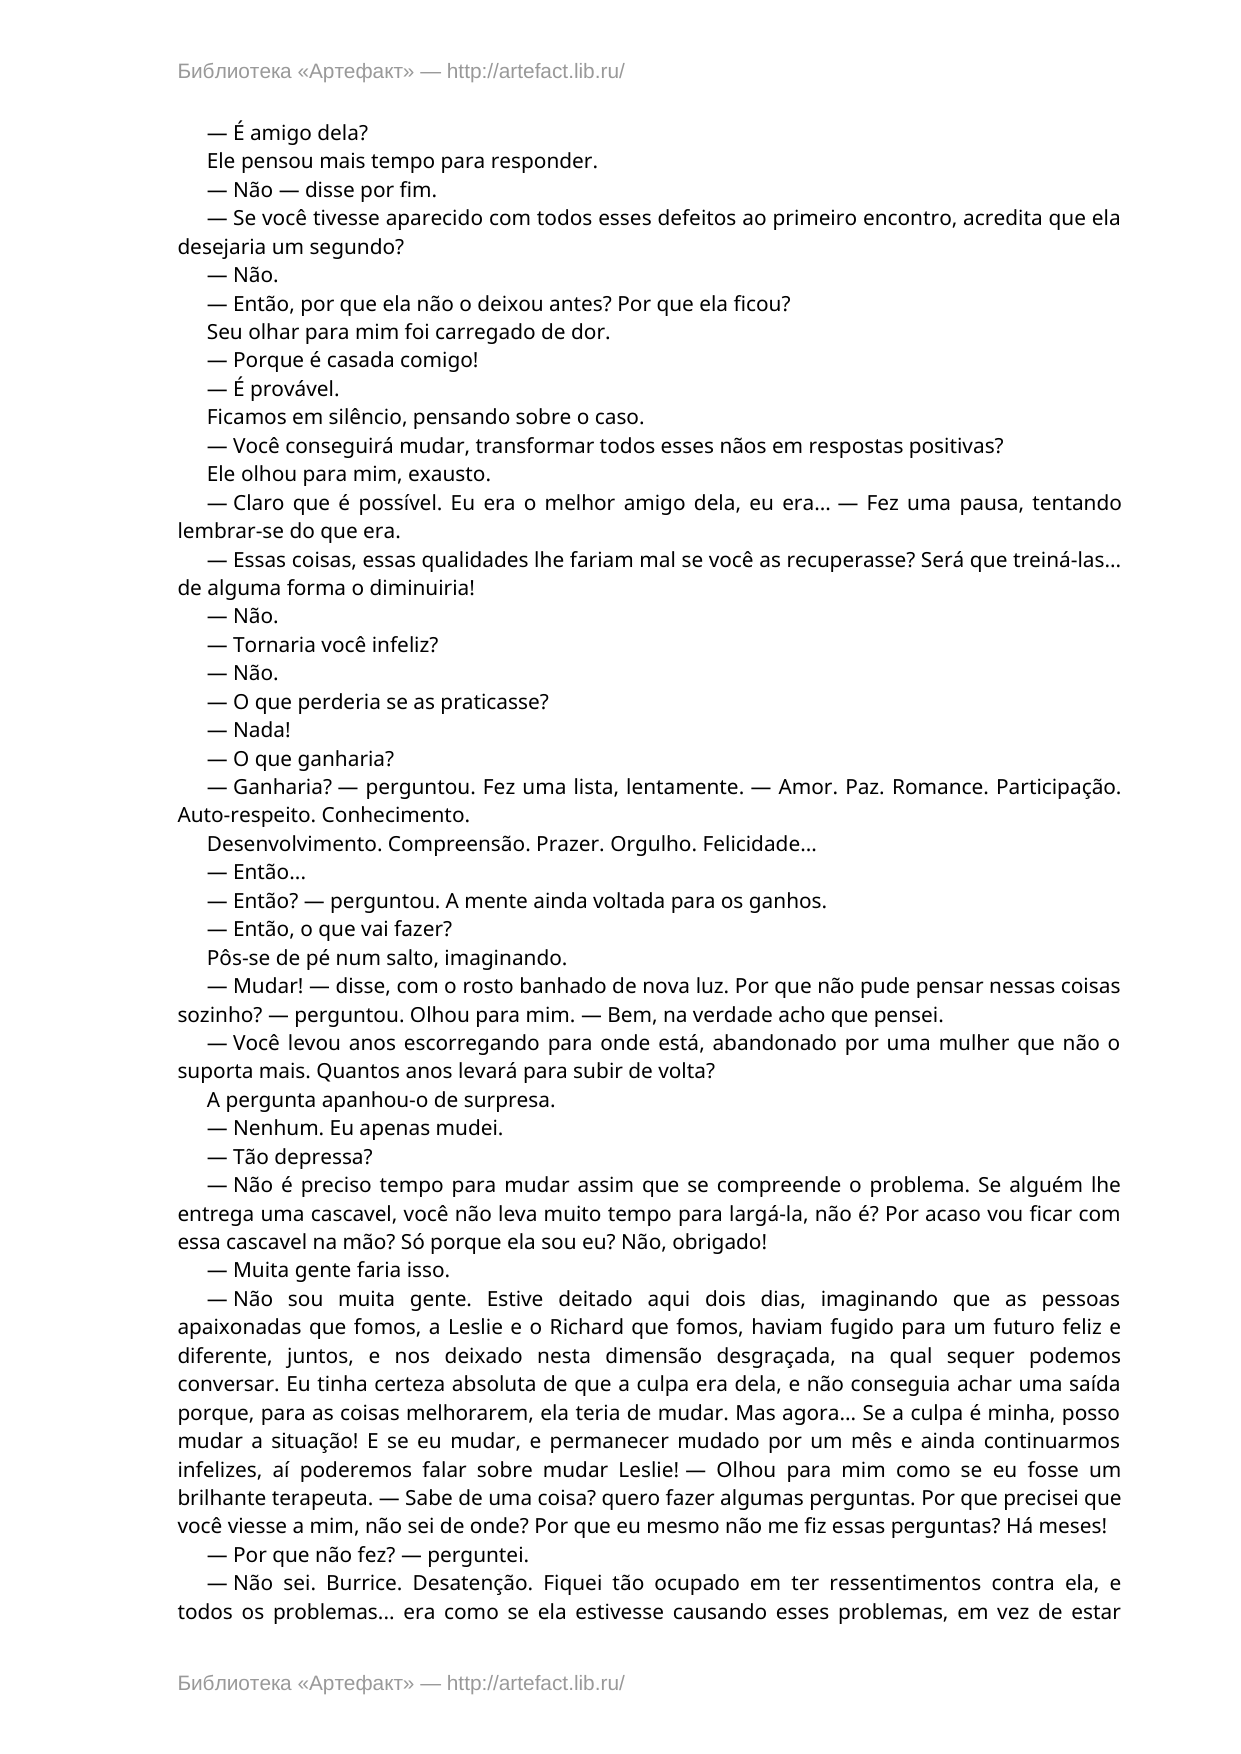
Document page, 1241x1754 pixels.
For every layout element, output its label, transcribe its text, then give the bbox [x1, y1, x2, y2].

text — Essas coisas, essas qualidades lhe fariam mal se você as recuperasse? Será que treiná-las... de alguma forma o diminuiria! [177, 545, 1122, 602]
text Ele olhou para mim, exausto. [177, 459, 1122, 488]
text — Então, o que vai fazer? [177, 914, 1122, 943]
text — Se você tivesse aparecido com todos esses defeitos ao primeiro encontro, acredita que ela desejaria um segundo? [177, 203, 1122, 260]
text — Nenhum. Eu apenas mudei. [177, 1113, 1122, 1142]
text — Não sou muita gente. Estive deitado aqui dois dias, imaginando que as pessoas apaixonadas que fomos, a Leslie e o Richard que fomos, haviam fugido para um futuro feliz e diferente, juntos, e nos deixado nesta dimensão desgraçada, na qual sequer podemos conversar. Eu tinha certeza absoluta de que a culpa era dela, e não conseguia achar uma saída porque, para as coisas melhorarem, ela teria de mudar. Mas agora... Se a culpa é minha, posso mudar a situação! E se eu mudar, e permanecer mudado por um mês e ainda continuarmos infelizes, aí poderemos falar sobre mudar Leslie! — Olhou para mim como se eu fosse um brilhante terapeuta. — Sabe de uma coisa? quero fazer algumas perguntas. Por que precisei que você viesse a mim, não sei de onde? Por que eu mesmo não me fiz essas perguntas? Há meses! [177, 1284, 1122, 1540]
text — Mudar! — disse, com o rosto banhado de nova luz. Por que não pude pensar nessas coisas sozinho? — perguntou. Olhou para mim. — Bem, na verdade acho que pensei. [177, 971, 1122, 1028]
text — Porque é casada comigo! [177, 346, 1122, 374]
text — Claro que é possível. Eu era o melhor amigo dela, eu era... — Fez uma pausa, tentando lembrar-se do que era. [177, 488, 1122, 545]
text — Então? — perguntou. A mente ainda voltada para os ganhos. [177, 886, 1122, 914]
text — Não. [177, 658, 1122, 687]
text Desenvolvimento. Compreensão. Prazer. Orgulho. Felicidade... [177, 829, 1122, 857]
text — Então... [177, 857, 1122, 886]
text — Não. [177, 260, 1122, 289]
text — O que perderia se as praticasse? [177, 687, 1122, 715]
text — É provável. [177, 374, 1122, 402]
text Ficamos em silêncio, pensando sobre o caso. [177, 402, 1122, 431]
text — Então, por que ela não o deixou antes? Por que ela ficou? [177, 289, 1122, 317]
text Seu olhar para mim foi carregado de dor. [177, 317, 1122, 346]
text — Por que não fez? — perguntei. [177, 1540, 1122, 1568]
text — Você conseguirá mudar, transformar todos esses nãos em respostas positivas? [177, 431, 1122, 459]
text — Não — disse por fim. [177, 175, 1122, 203]
text Pôs-se de pé num salto, imaginando. [177, 943, 1122, 971]
text — Você levou anos escorregando para onde está, abandonado por uma mulher que não o suporta mais. Quantos anos levará para subir de volta? [177, 1028, 1122, 1085]
text — Nada! [177, 715, 1122, 744]
text — Tão depressa? [177, 1142, 1122, 1170]
text — É amigo dela? [177, 118, 1122, 147]
text A pergunta apanhou-o de surpresa. [177, 1085, 1122, 1113]
text — Não é preciso tempo para mudar assim que se compreende o problema. Se alguém lhe entrega uma cascavel, você não leva muito tempo para largá-la, não é? Por acaso vou ficar com essa cascavel na mão? Só porque ela sou eu? Não, obrigado! [177, 1170, 1122, 1256]
text Ele pensou mais tempo para responder. [177, 147, 1122, 175]
text — Não. [177, 602, 1122, 630]
text — O que ganharia? [177, 744, 1122, 772]
text — Ganharia? — perguntou. Fez uma lista, lentamente. — Amor. Paz. Romance. Participação. Auto-respeito. Conhecimento. [177, 772, 1122, 829]
text — Tornaria você infeliz? [177, 630, 1122, 658]
text — Muita gente faria isso. [177, 1256, 1122, 1284]
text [177, 1568, 1122, 1625]
